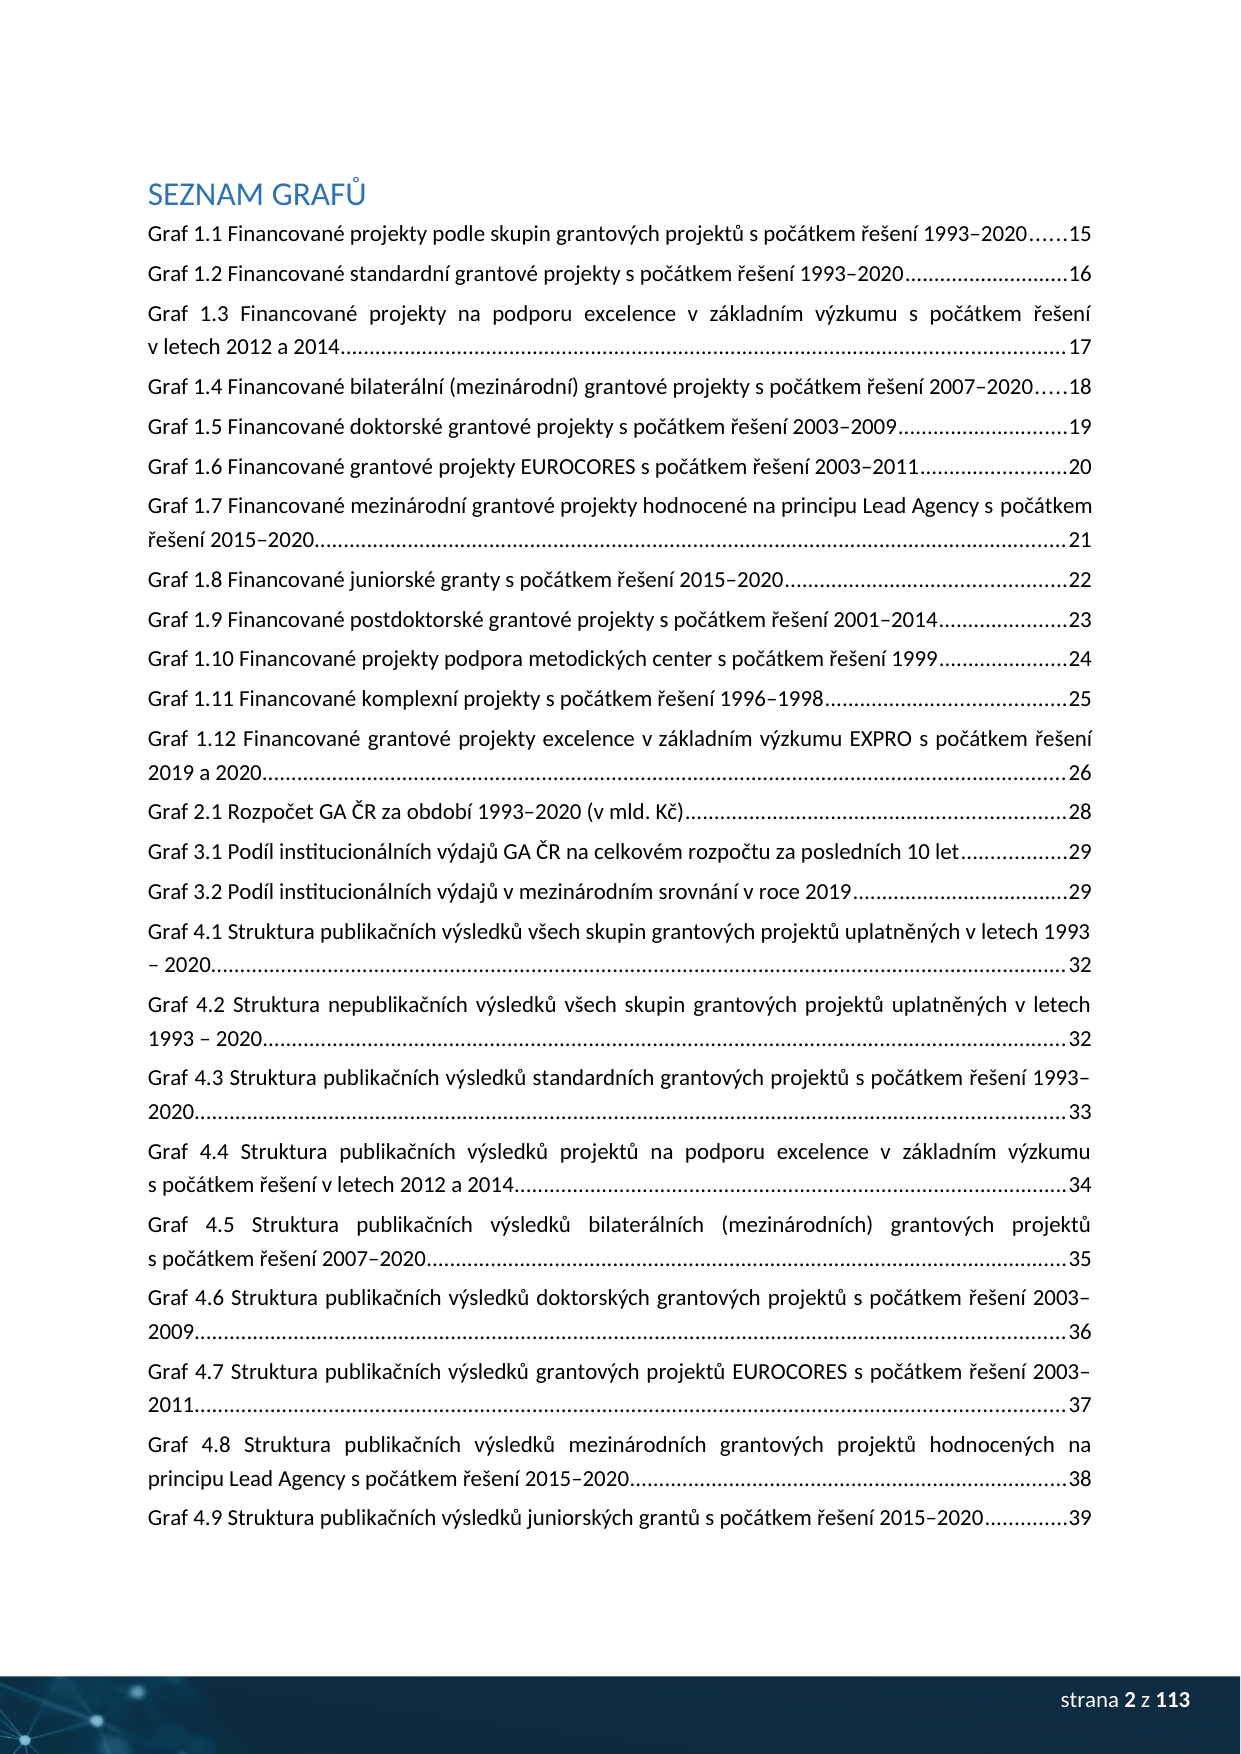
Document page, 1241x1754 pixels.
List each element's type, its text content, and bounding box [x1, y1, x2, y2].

picture [0, 1643, 1241, 1754]
text Graf 4.3 Struktura publikačních výsledků standardních grantových projektů s počátkem řešení 1993–2020 33 [148, 1063, 1093, 1125]
text Graf 1.7 Financované mezinárodní grantové projekty hodnocené na principu Lead Agency s počátkem řešení 2015–2020 21 [148, 492, 1093, 553]
text Graf 1.4 Financované bilaterální (mezinárodní) grantové projekty s počátkem řešení 2007–2020 18 [148, 372, 1093, 400]
text Graf 1.11 Financované komplexní projekty s počátkem řešení 1996–1998 25 [148, 684, 1093, 712]
text Graf 4.7 Struktura publikačních výsledků grantových projektů EUROCORES s počátkem řešení 2003–2011 37 [148, 1357, 1093, 1418]
text Graf 1.3 Financované projekty na podporu excelence v základním výzkumu s počátkem řešení v letech 2012 a 2014 17 [148, 299, 1093, 361]
text Graf 4.9 Struktura publikačních výsledků juniorských grantů s počátkem řešení 2015–2020 39 [148, 1503, 1093, 1532]
subtitle SEZNAM GRAFŮ [148, 173, 1093, 213]
text Graf 2.1 Rozpočet GA ČR za období 1993–2020 (v mld. Kč) 28 [148, 797, 1093, 826]
text Graf 1.1 Financované projekty podle skupin grantových projektů s počátkem řešení 1993–2020 15 [148, 219, 1093, 247]
text Graf 1.12 Financované grantové projekty excelence v základním výzkumu EXPRO s počátkem řešení 2019 a 2020 26 [148, 724, 1093, 786]
text Graf 4.2 Struktura nepublikačních výsledků všech skupin grantových projektů uplatněných v letech 1993 – 2020 32 [148, 990, 1093, 1052]
text Graf 4.6 Struktura publikačních výsledků doktorských grantových projektů s počátkem řešení 2003–2009 36 [148, 1283, 1093, 1345]
text Graf 1.5 Financované doktorské grantové projekty s počátkem řešení 2003–2009 19 [148, 412, 1093, 440]
text Graf 3.2 Podíl institucionálních výdajů v mezinárodním srovnání v roce 2019 29 [148, 877, 1093, 905]
text Graf 1.9 Financované postdoktorské grantové projekty s počátkem řešení 2001–2014 23 [148, 605, 1093, 633]
text Graf 4.4 Struktura publikačních výsledků projektů na podporu excelence v základním výzkumu s počátkem řešení v letech 2012 a 2014 34 [148, 1137, 1093, 1198]
text Graf 1.6 Financované grantové projekty EUROCORES s počátkem řešení 2003–2011 20 [148, 452, 1093, 480]
text Graf 4.8 Struktura publikačních výsledků mezinárodních grantových projektů hodnocených na principu Lead Agency s počátkem řešení 2015–2020 38 [148, 1430, 1093, 1492]
text Graf 4.1 Struktura publikačních výsledků všech skupin grantových projektů uplatněných v letech 1993 – 2020 32 [148, 917, 1093, 978]
text Graf 1.2 Financované standardní grantové projekty s počátkem řešení 1993–2020 16 [148, 259, 1093, 287]
text Graf 1.10 Financované projekty podpora metodických center s počátkem řešení 1999 24 [148, 644, 1093, 673]
text Graf 1.8 Financované juniorské granty s počátkem řešení 2015–2020 22 [148, 565, 1093, 593]
text Graf 3.1 Podíl institucionálních výdajů GA ČR na celkovém rozpočtu za posledních 10 let 29 [148, 837, 1093, 865]
text Graf 4.5 Struktura publikačních výsledků bilaterálních (mezinárodních) grantových projektů s počátkem řešení 2007–2020 35 [148, 1210, 1093, 1272]
